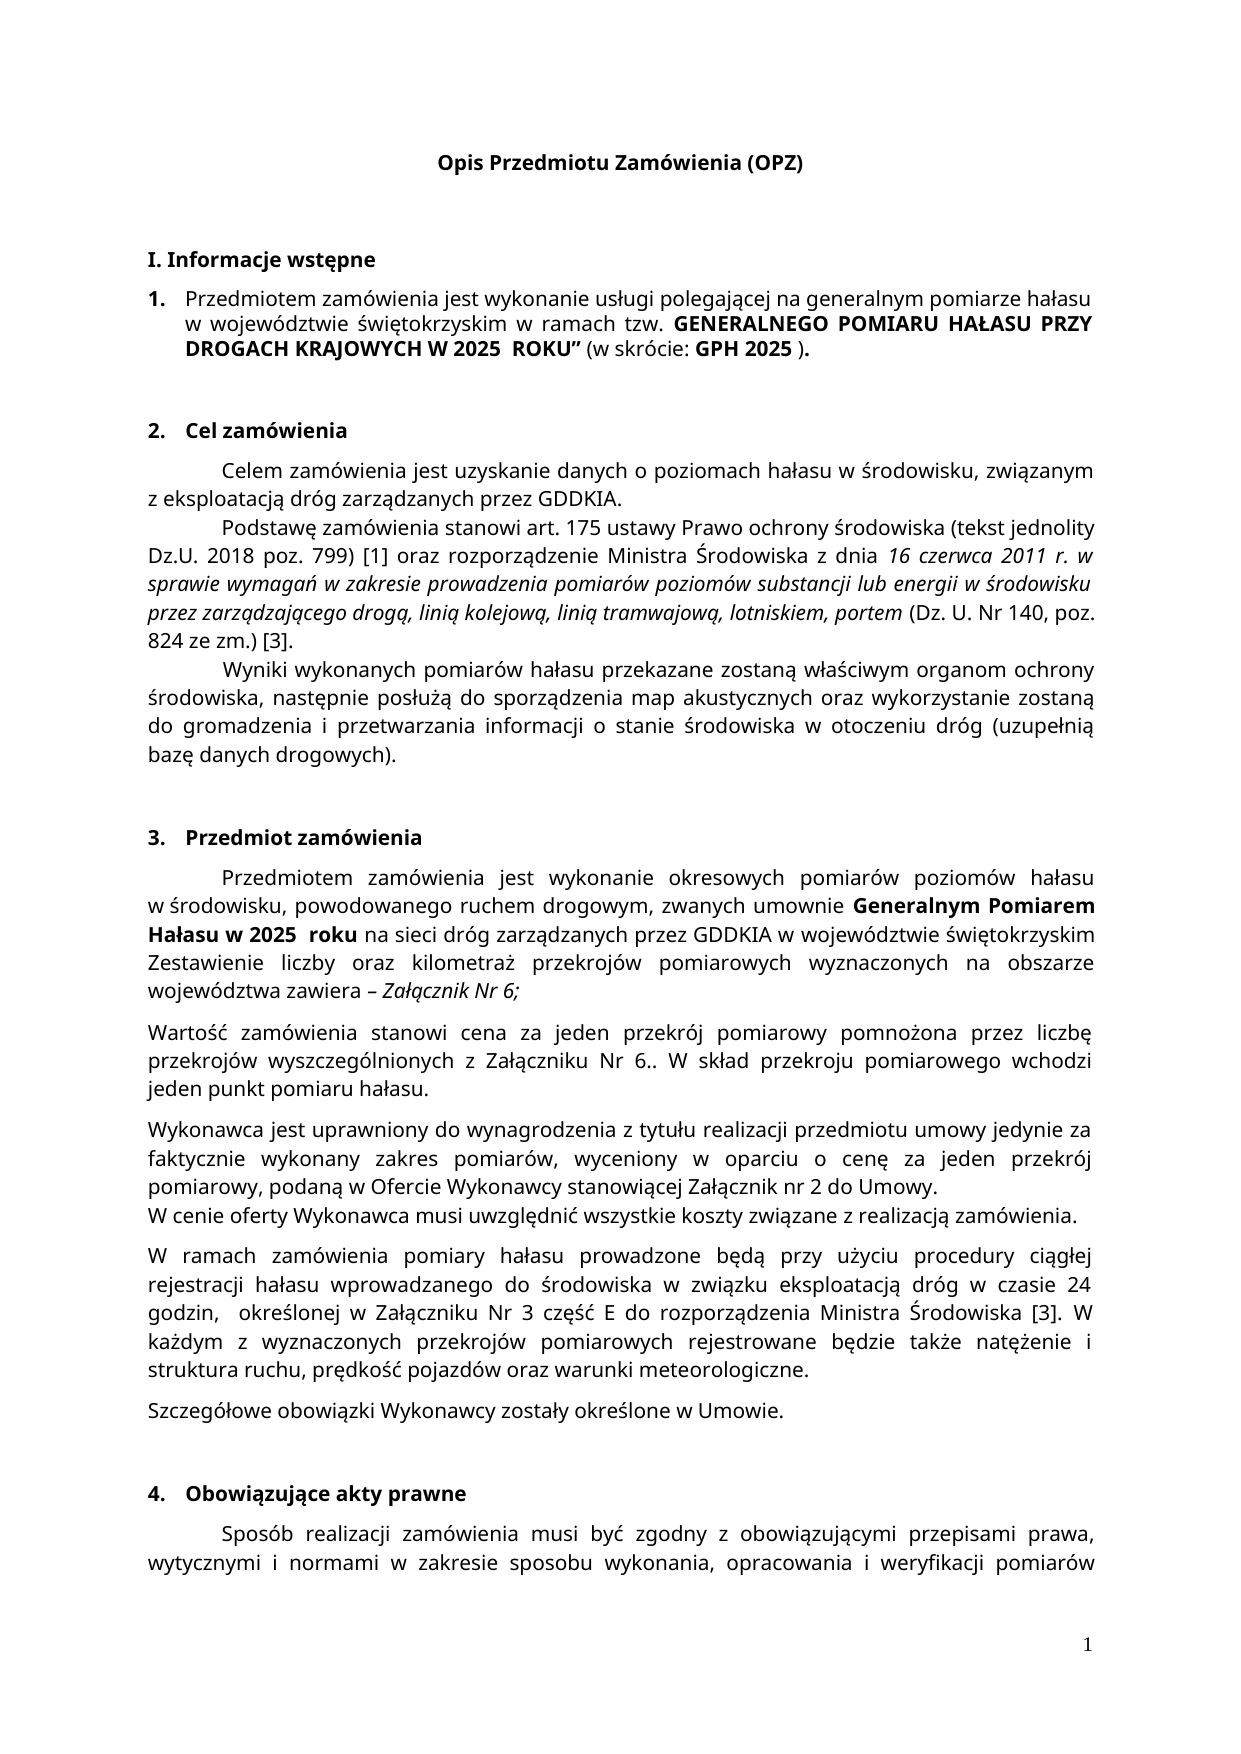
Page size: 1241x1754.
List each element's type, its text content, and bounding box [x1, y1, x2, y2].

text Przedmiotem zamówienia jest wykonanie okresowych pomiarów poziomów hałasu w środowisku, powodowanego ruchem drogowym, zwanych umownie Generalnym Pomiarem Hałasu w 2025 roku na sieci dróg zarządzanych przez GDDKIA w województwie świętokrzyskim Zestawienie liczby oraz kilometraż przekrojów pomiarowych wyznaczonych na obszarze województwa zawiera – Załącznik Nr 6; [148, 863, 1096, 1005]
text Wyniki wykonanych pomiarów hałasu przekazane zostaną właściwym organom ochrony środowiska, następnie posłużą do sporządzenia map akustycznych oraz wykorzystanie zostaną do gromadzenia i przetwarzania informacji o stanie środowiska w otoczeniu dróg (uzupełnią bazę danych drogowych). [148, 655, 1095, 768]
text Wykonawca jest uprawniony do wynagrodzenia z tytułu realizacji przedmiotu umowy jedynie za faktycznie wykonany zakres pomiarów, wyceniony w oparciu o cenę za jeden przekrój pomiarowy, podaną w Ofercie Wykonawcy stanowiącej Załącznik nr 2 do Umowy. [148, 1115, 1093, 1201]
text Celem zamówienia jest uzyskanie danych o poziomach hałasu w środowisku, związanym z eksploatacją dróg zarządzanych przez GDDKIA. [148, 456, 1096, 513]
text Szczegółowe obowiązki Wykonawcy zostały określone w Umowie. [148, 1396, 1093, 1425]
text I. Informacje wstępne [148, 245, 1189, 274]
list Przedmiot zamówienia [148, 825, 1093, 850]
text W cenie oferty Wykonawca musi uwzględnić wszystkie koszty związane z realizacją zamówienia. [148, 1201, 1093, 1229]
text W ramach zamówienia pomiary hałasu prowadzone będą przy użyciu procedury ciągłej rejestracji hałasu wprowadzanego do środowiska w związku eksploatacją dróg w czasie 24 godzin, określonej w Załączniku Nr 3 część E do rozporządzenia Ministra Środowiska [3]. W każdym z wyznaczonych przekrojów pomiarowych rejestrowane będzie także natężenie i struktura ruchu, prędkość pojazdów oraz warunki meteorologiczne. [148, 1242, 1093, 1384]
list Przedmiotem zamówienia jest wykonanie usługi polegającej na generalnym pomiarze hałasu w województwie świętokrzyskim w ramach tzw. GENERALNEGO POMIARU HAŁASU PRZY DROGACH KRAJOWYCH W 2025 ROKU” (w skrócie: GPH 2025 ). [148, 286, 1093, 361]
text Opis Przedmiotu Zamówienia (OPZ) [148, 148, 1093, 176]
text Podstawę zamówienia stanowi art. 175 ustawy Prawo ochrony środowiska (tekst jednolity Dz.U. 2018 poz. 799) [1] oraz rozporządzenie Ministra Środowiska z dnia 16 czerwca 2011 r. w sprawie wymagań w zakresie prowadzenia pomiarów poziomów substancji lub energii w środowisku przez zarządzającego drogą, linią kolejową, linią tramwajową, lotniskiem, portem (Dz. U. Nr 140, poz. 824 ze zm.) [3]. [148, 513, 1095, 655]
text Wartość zamówienia stanowi cena za jeden przekrój pomiarowy pomnożona przez liczbę przekrojów wyszczególnionych z Załączniku Nr 6.. W skład przekroju pomiarowego wchodzi jeden punkt pomiaru hałasu. [148, 1018, 1093, 1103]
list Cel zamówienia [148, 418, 1093, 443]
list Obowiązujące akty prawne [148, 1482, 1093, 1507]
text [148, 1519, 1096, 1576]
